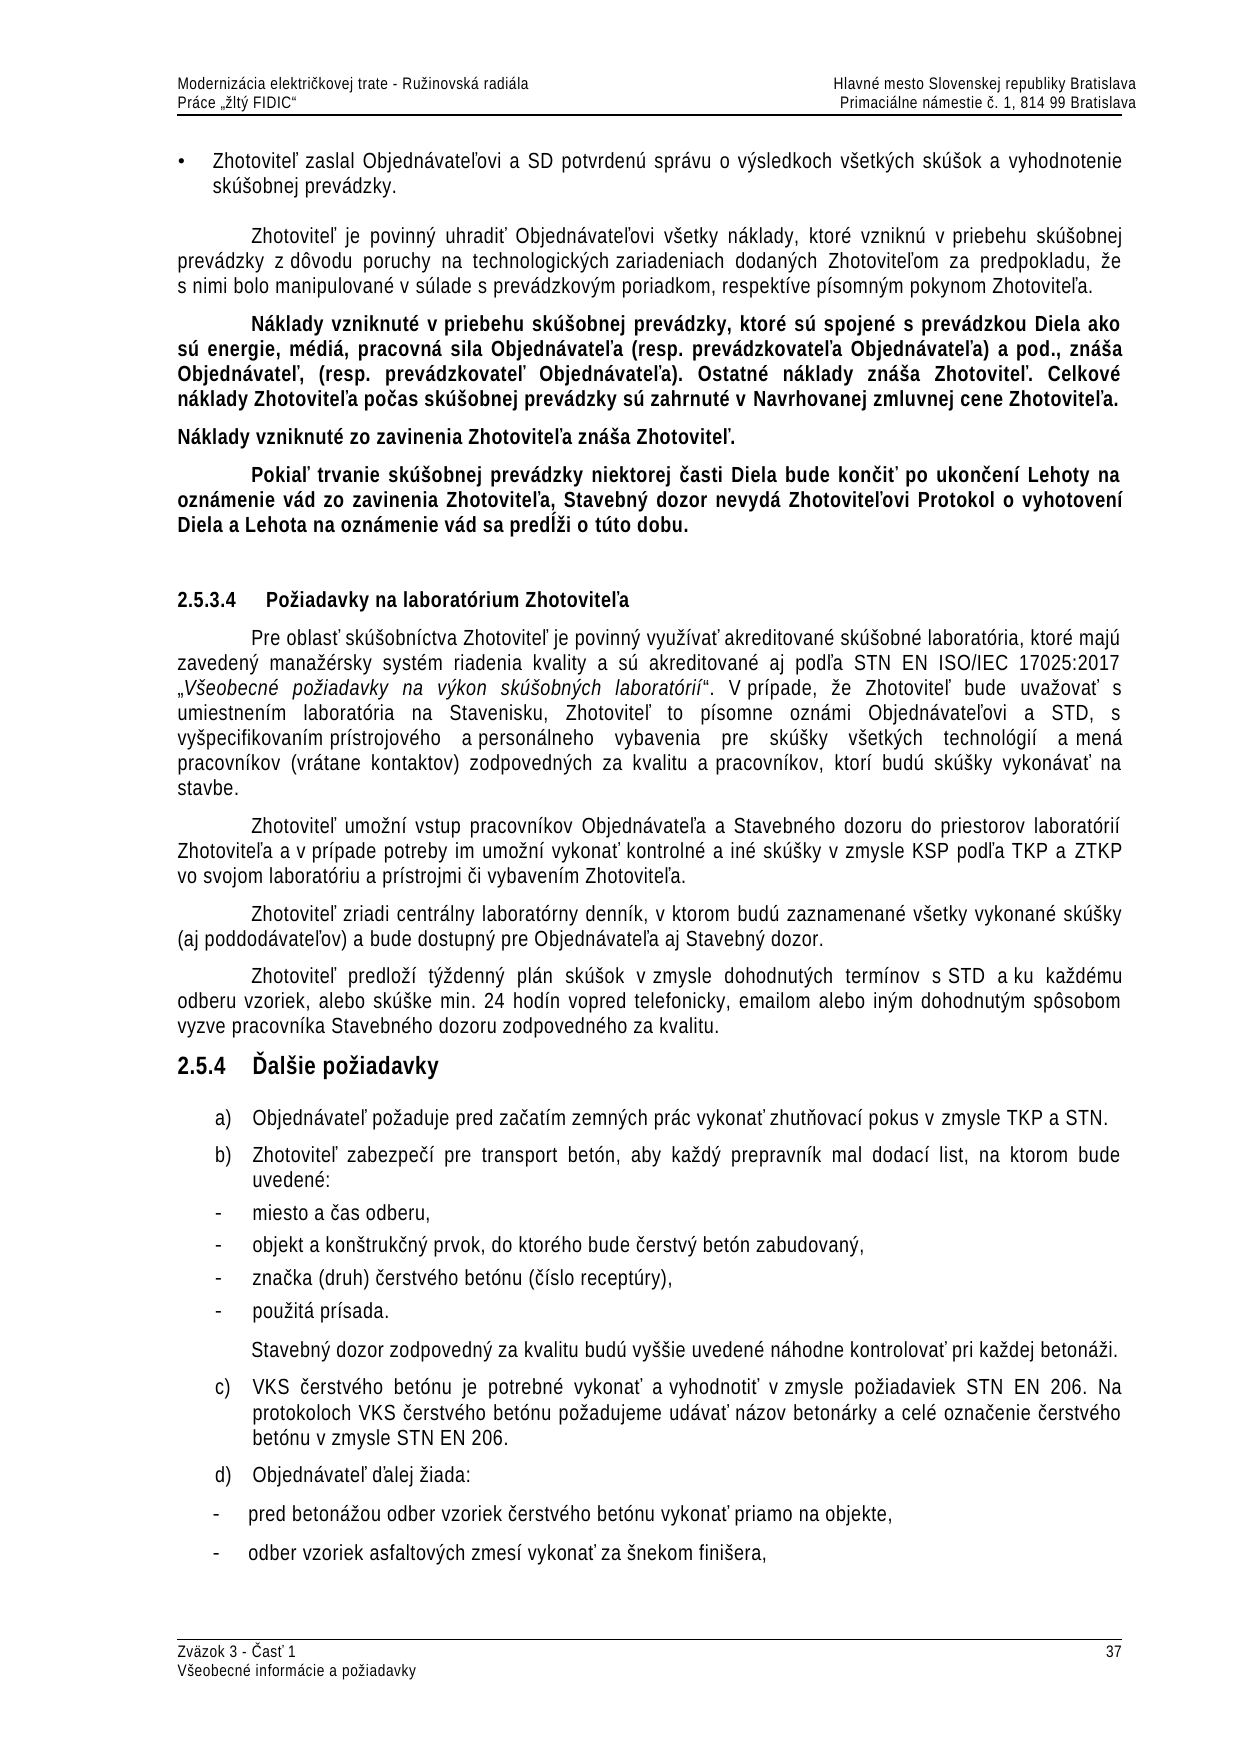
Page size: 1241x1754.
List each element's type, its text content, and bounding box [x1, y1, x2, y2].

list použitá prísada. [215, 1297, 1122, 1324]
list Zhotoviteľ zaslal Objednávateľovi a SD potvrdenú správu o výsledkoch všetkých skúšok a vyhodnotenie skúšobnej prevádzky. [177, 148, 1122, 198]
list pred betonážou odber vzoriek čerstvého betónu vykonať priamo na objekte, [213, 1500, 1122, 1526]
list Objednávateľ požaduje pred začatím zemných prác vykonať zhutňovací pokus v zmysle TKP a STN. [215, 1105, 1122, 1130]
text 2.5.3.4 Požiadavky na laboratórium Zhotoviteľa [177, 587, 1122, 612]
list odber vzoriek asfaltových zmesí vykonať za šnekom finišera, [213, 1539, 1122, 1566]
list VKS čerstvého betónu je potrebné vykonať a vyhodnotiť v zmysle požiadaviek STN EN 206. Na protokoloch VKS čerstvého betónu požadujeme udávať názov betonárky a celé označenie čerstvého betónu v zmysle STN EN 206. [215, 1374, 1122, 1449]
list Zhotoviteľ zabezpečí pre transport betón, aby každý prepravník mal dodací list, na ktorom bude uvedené: [215, 1142, 1122, 1192]
text Zhotoviteľ umožní vstup pracovníkov Objednávateľa a Stavebného dozoru do priestorov laboratórií Zhotoviteľa a v prípade potreby im umožní vykonať kontrolné a iné skúšky v zmysle KSP podľa TKP a ZTKP vo svojom laboratóriu a prístrojmi či vybavením Zhotoviteľa. [177, 813, 1122, 888]
list miesto a čas odberu, [215, 1199, 1122, 1225]
subtitle Ďalšie požiadavky [177, 1051, 1122, 1080]
text Zhotoviteľ zriadi centrálny laboratórny denník, v ktorom budú zaznamenané všetky vykonané skúšky (aj poddodávateľov) a bude dostupný pre Objednávateľa aj Stavebný dozor. [177, 901, 1122, 951]
list značka (druh) čerstvého betónu (číslo receptúry), [215, 1264, 1122, 1291]
list Objednávateľ ďalej žiada: [215, 1462, 1122, 1487]
list objekt a konštrukčný prvok, do ktorého bude čerstvý betón zabudovaný, [215, 1232, 1122, 1258]
text Náklady vzniknuté v priebehu skúšobnej prevádzky, ktoré sú spojené s prevádzkou Diela ako sú energie, médiá, pracovná sila Objednávateľa (resp. prevádzkovateľa Objednávateľa) a pod., znáša Objednávateľ, (resp. prevádzkovateľ Objednávateľa). Ostatné náklady znáša Zhotoviteľ. Celkové náklady Zhotoviteľa počas skúšobnej prevádzky sú zahrnuté v Navrhovanej zmluvnej cene Zhotoviteľa. [177, 311, 1122, 411]
text Stavebný dozor zodpovedný za kvalitu budú vyššie uvedené náhodne kontrolovať pri každej betonáži. [213, 1337, 1122, 1362]
text Zhotoviteľ predloží týždenný plán skúšok v zmysle dohodnutých termínov s STD a ku každému odberu vzoriek, alebo skúške min. 24 hodín vopred telefonicky, emailom alebo iným dohodnutým spôsobom vyzve pracovníka Stavebného dozoru zodpovedného za kvalitu. [177, 963, 1122, 1038]
text Pokiaľ trvanie skúšobnej prevádzky niektorej časti Diela bude končiť po ukončení Lehoty na oznámenie vád zo zavinenia Zhotoviteľa, Stavebný dozor nevydá Zhotoviteľovi Protokol o vyhotovení Diela a Lehota na oznámenie vád sa predĺži o túto dobu. [177, 461, 1122, 537]
text Zhotoviteľ je povinný uhradiť Objednávateľovi všetky náklady, ktoré vzniknú v priebehu skúšobnej prevádzky z dôvodu poruchy na technologických zariadeniach dodaných Zhotoviteľom za predpokladu, že s nimi bolo manipulované v súlade s prevádzkovým poriadkom, respektíve písomným pokynom Zhotoviteľa. [177, 223, 1122, 298]
text Pre oblasť skúšobníctva Zhotoviteľ je povinný využívať akreditované skúšobné laboratória, ktoré majú zavedený manažérsky systém riadenia kvality a sú akreditované aj podľa STN EN ISO/IEC 17025:2017 „Všeobecné požiadavky na výkon skúšobných laboratórií“. V prípade, že Zhotoviteľ bude uvažovať s umiestnením laboratória na Stavenisku, Zhotoviteľ to písomne oznámi Objednávateľovi a STD, s vyšpecifikovaním prístrojového a personálneho vybavenia pre skúšky všetkých technológií a mená pracovníkov (vrátane kontaktov) zodpovedných za kvalitu a pracovníkov, ktorí budú skúšky vykonávať na stavbe. [177, 624, 1122, 800]
text Náklady vzniknuté zo zavinenia Zhotoviteľa znáša Zhotoviteľ. [177, 424, 1122, 449]
